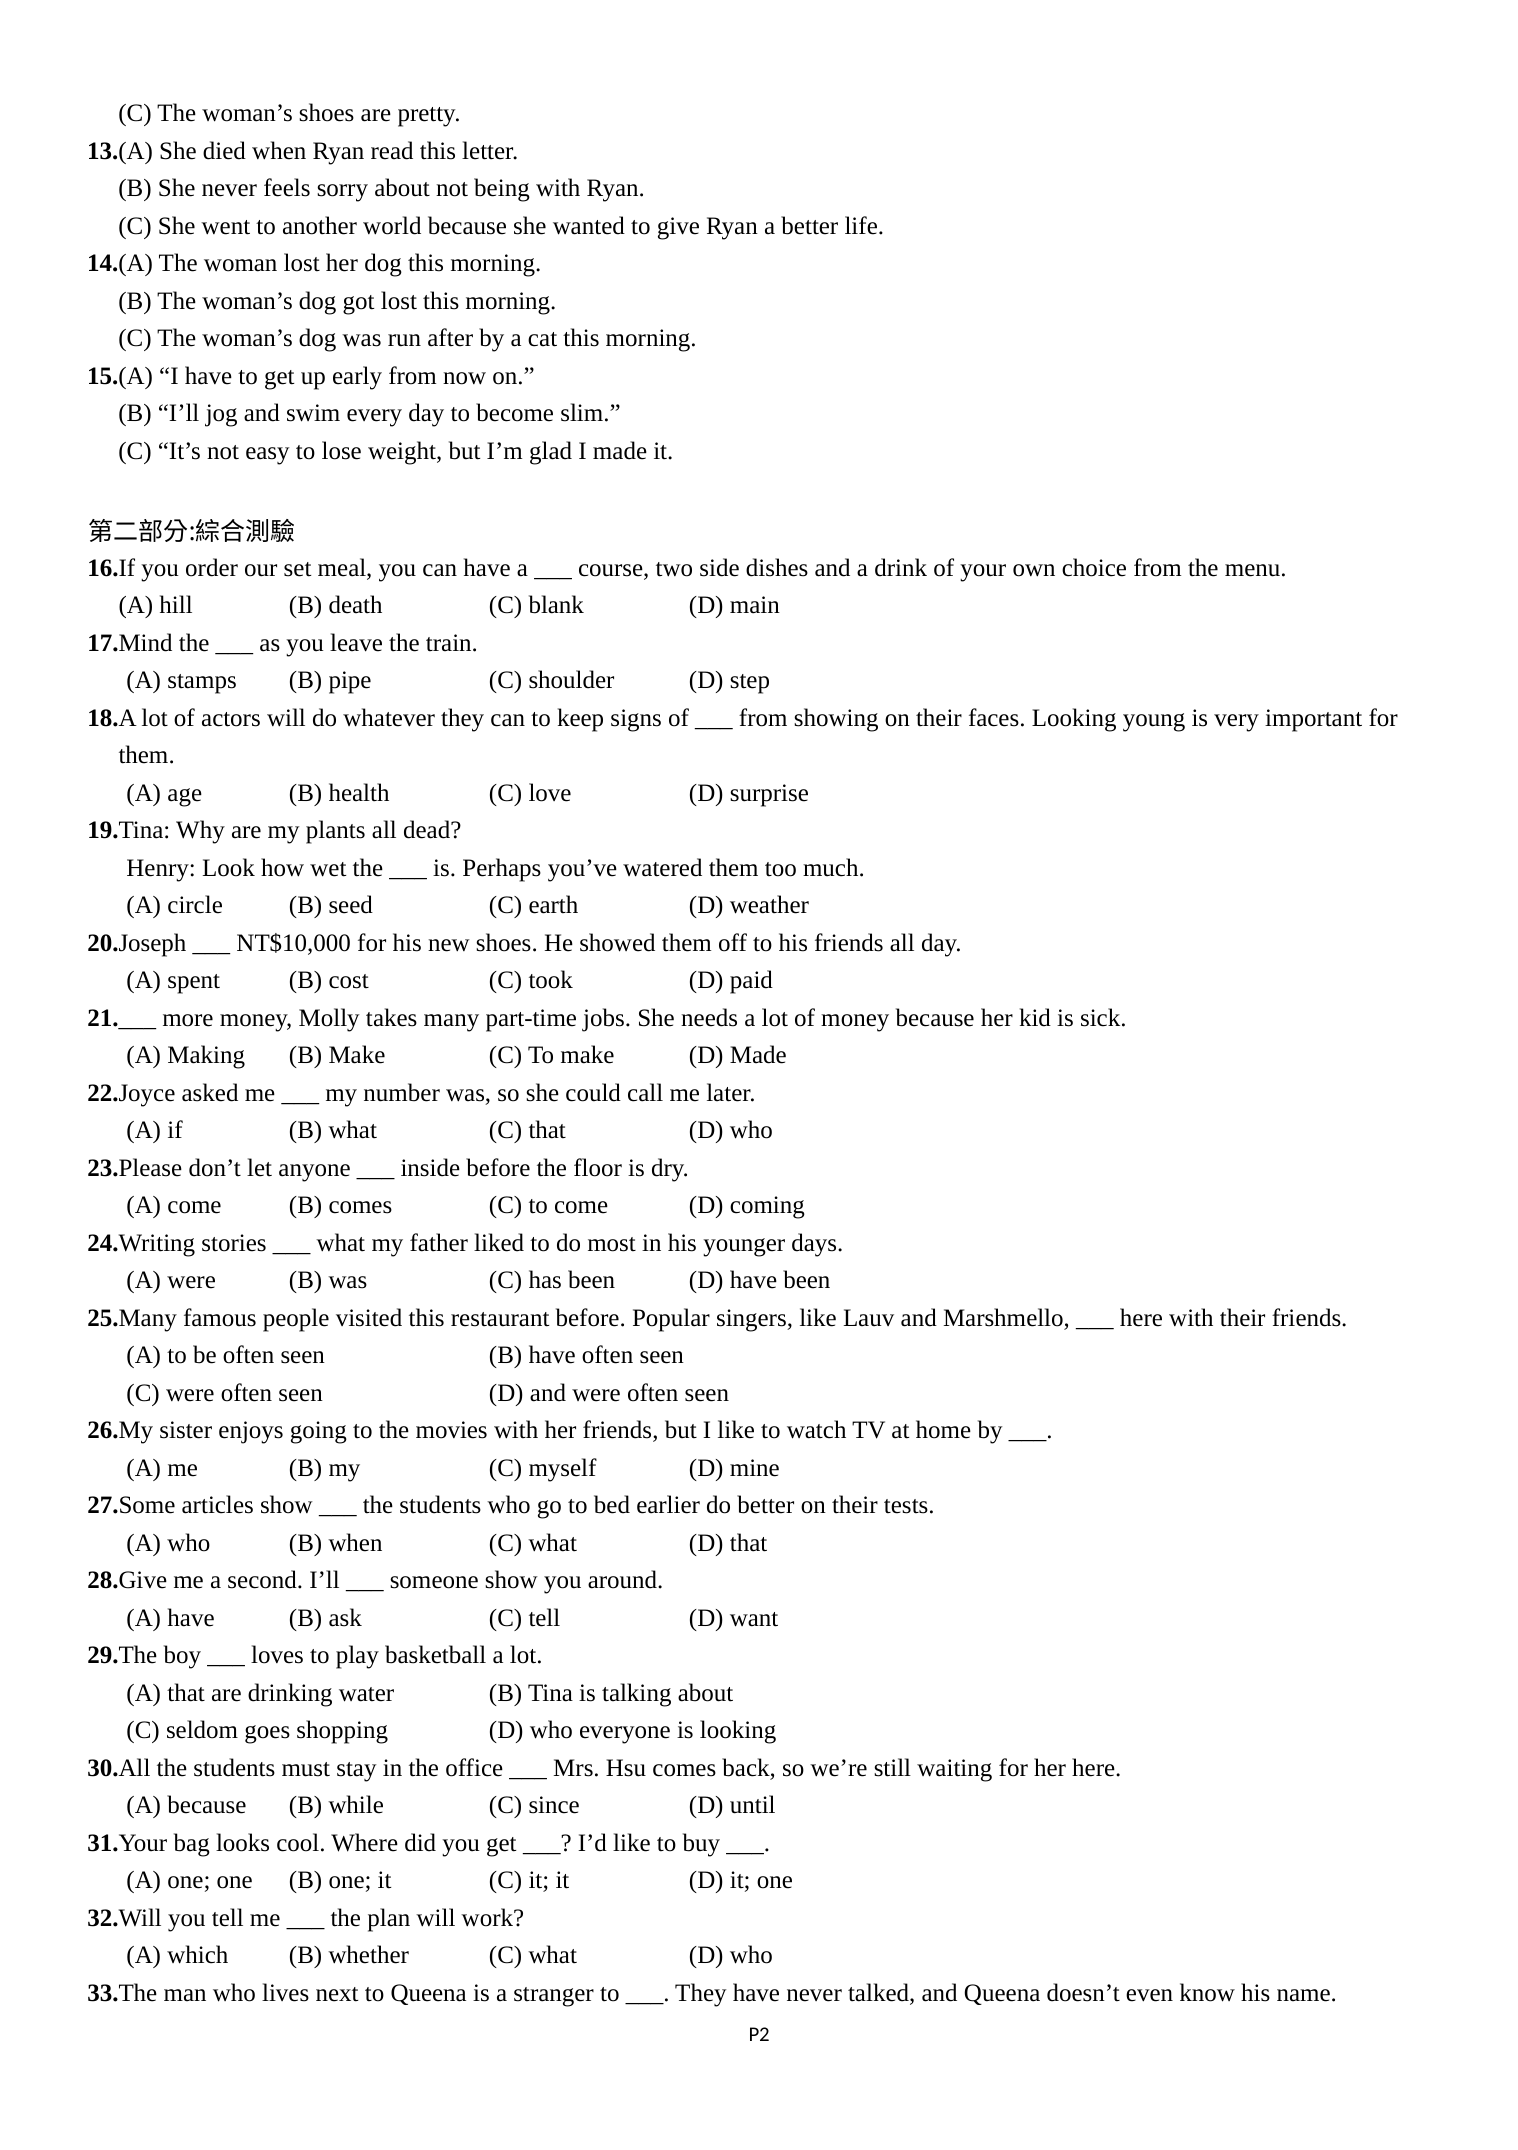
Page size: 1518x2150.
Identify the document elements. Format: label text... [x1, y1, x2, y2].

text (A) to be often seen (B) have often seen [89, 1336, 1429, 1373]
list If you order our set meal, you can have a ___ course, two side dishes and a drink of your own choice from the menu. [118, 548, 1429, 586]
text (A) Making (B) Make (C) To make (D) Made [89, 1036, 1429, 1073]
list My sister enjoys going to the movies with her friends, but I like to watch TV at home by ___. [118, 1411, 1429, 1448]
list Your bag looks cool. Where did you get ___? I’d like to buy ___. [118, 1823, 1429, 1861]
list Joseph ___ NT$10,000 for his new shoes. He showed them off to his friends all day. [118, 923, 1429, 961]
list (A) She died when Ryan read this letter. (B) She never feels sorry about not being with Ryan. (C) She went to another world because she wanted to give Ryan a better life. [118, 136, 1429, 248]
list Will you tell me ___ the plan will work? [118, 1898, 1429, 1936]
text (A) if (B) what (C) that (D) who [89, 1111, 1429, 1148]
text (A) were (B) was (C) has been (D) have been [89, 1261, 1429, 1298]
text (A) who (B) when (C) what (D) that [89, 1523, 1429, 1561]
list Some articles show ___ the students who go to bed earlier do better on their tests. [118, 1486, 1429, 1523]
text (A) which (B) whether (C) what (D) who [89, 1936, 1429, 1973]
text (A) that are drinking water (B) Tina is talking about [89, 1673, 1429, 1711]
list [118, 98, 1429, 136]
text (A) one; one (B) one; it (C) it; it (D) it; one [89, 1861, 1429, 1898]
text (A) me (B) my (C) myself (D) mine [89, 1448, 1429, 1486]
text (C) were often seen (D) and were often seen [89, 1373, 1429, 1411]
text (A) circle (B) seed (C) earth (D) weather [89, 886, 1429, 923]
text (A) stamps (B) pipe (C) shoulder (D) step [89, 661, 1429, 698]
list Writing stories ___ what my father liked to do most in his younger days. [118, 1223, 1429, 1261]
text them. [118, 736, 1429, 773]
text (C) seldom goes shopping (D) who everyone is looking [89, 1711, 1429, 1748]
list Joyce asked me ___ my number was, so she could call me later. [118, 1073, 1429, 1111]
text (A) age (B) health (C) love (D) surprise [89, 773, 1429, 811]
text 第二部分:綜合測驗 [89, 511, 1429, 548]
list Many famous people visited this restaurant before. Popular singers, like Lauv and Marshmello, ___ here with their friends. [118, 1298, 1429, 1336]
text (A) because (B) while (C) since (D) until [89, 1786, 1429, 1823]
text Henry: Look how wet the ___ is. Perhaps you’ve watered them too much. [89, 848, 1429, 886]
list Give me a second. I’ll ___ someone show you around. [118, 1561, 1429, 1598]
list Mind the ___ as you leave the train. [118, 623, 1429, 661]
list (A) “I have to get up early from now on.” (B) “I’ll jog and swim every day to become slim.” (C) “It’s not easy to lose weight, but I’m glad I made it. [118, 361, 1429, 473]
list Tina: Why are my plants all dead? [118, 811, 1429, 848]
text (A) have (B) ask (C) tell (D) want [89, 1598, 1429, 1636]
list The boy ___ loves to play basketball a lot. [118, 1636, 1429, 1673]
text (A) hill (B) death (C) blank (D) main [89, 586, 1429, 623]
text (A) spent (B) cost (C) took (D) paid [89, 961, 1429, 998]
list Please don’t let anyone ___ inside before the floor is dry. [118, 1148, 1429, 1186]
list All the students must stay in the office ___ Mrs. Hsu comes back, so we’re still waiting for her here. [118, 1748, 1429, 1786]
list ___ more money, Molly takes many part-time jobs. She needs a lot of money because her kid is sick. [118, 998, 1429, 1036]
text (A) come (B) comes (C) to come (D) coming [89, 1186, 1429, 1223]
list A lot of actors will do whatever they can to keep signs of ___ from showing on their faces. Looking young is very important for [118, 698, 1429, 736]
list The man who lives next to Queena is a stranger to ___. They have never talked, and Queena doesn’t even know his name. [118, 1973, 1429, 2011]
list (A) The woman lost her dog this morning. (B) The woman’s dog got lost this morning. (C) The woman’s dog was run after by a cat this morning. [118, 248, 1429, 361]
